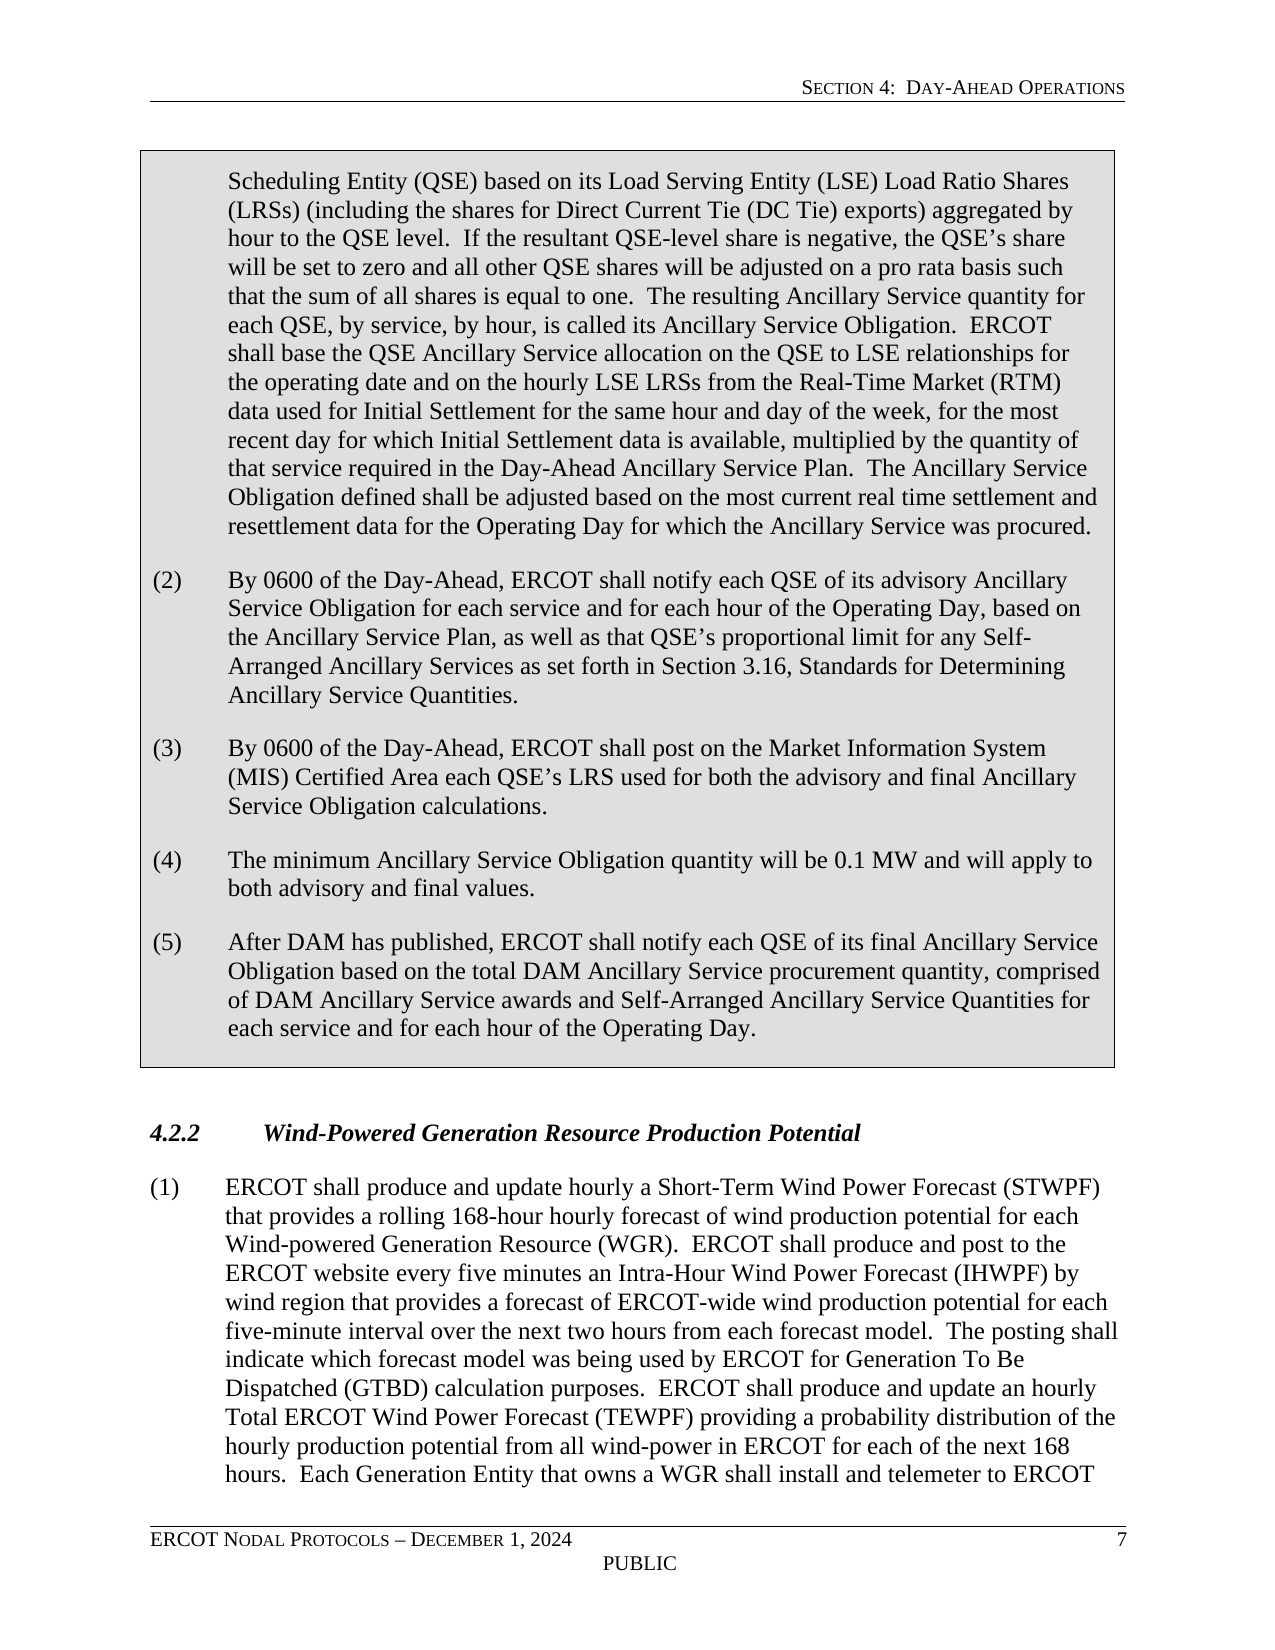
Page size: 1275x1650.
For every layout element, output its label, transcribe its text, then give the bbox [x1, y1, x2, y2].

text 4.2.2 Wind-Powered Generation Resource Production Potential [150, 1118, 1125, 1147]
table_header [141, 151, 1114, 1067]
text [150, 1172, 1125, 1488]
